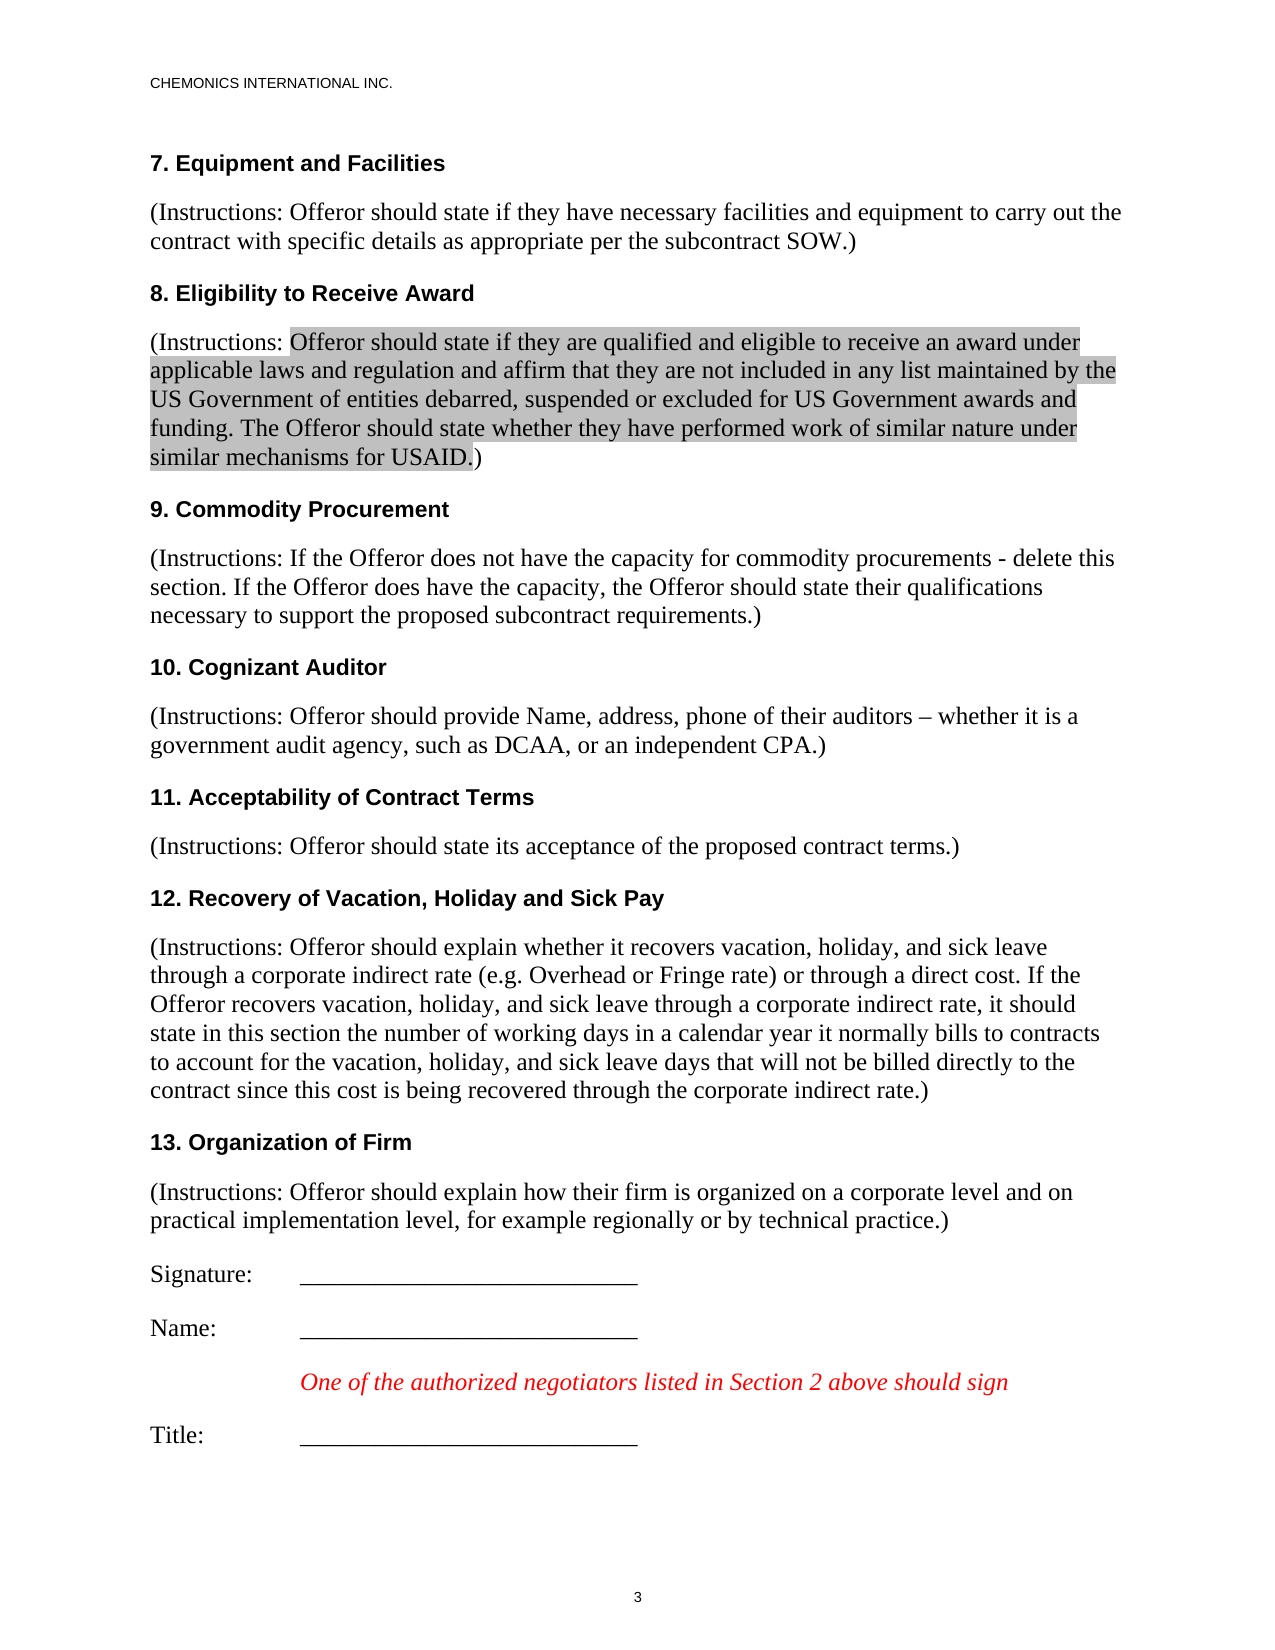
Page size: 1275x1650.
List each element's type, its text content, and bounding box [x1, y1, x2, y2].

text Title: ___________________________ [150, 1420, 1125, 1449]
subtitle 8. Eligibility to Receive Award [150, 280, 1125, 306]
text (Instructions: Offeror should explain how their firm is organized on a corporate level and on practical implementation level, for example regionally or by technical practice.) [150, 1177, 1125, 1234]
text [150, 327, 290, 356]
subtitle 12. Recovery of Vacation, Holiday and Sick Pay [150, 885, 1125, 911]
text One of the authorized negotiators listed in Section 2 above should sign [225, 1367, 1125, 1395]
text Name: ___________________________ [150, 1313, 1125, 1342]
subtitle 9. Commodity Procurement [150, 496, 1125, 522]
text Signature: ___________________________ [150, 1259, 1125, 1288]
text (Instructions: Offeror should state if they have necessary facilities and equipment to carry out the contract with specific details as appropriate per the subcontract SOW.) [150, 197, 1125, 255]
subtitle 10. Cognizant Auditor [150, 654, 1125, 680]
text (Instructions: If the Offeror does not have the capacity for commodity procurements - delete this section. If the Offeror does have the capacity, the Offeror should state their qualifications necessary to support the proposed subcontract requirements.) [150, 543, 1125, 629]
text (Instructions: Offeror should explain whether it recovers vacation, holiday, and sick leave through a corporate indirect rate (e.g. Overhead or Fringe rate) or through a direct cost. If the Offeror recovers vacation, holiday, and sick leave through a corporate indirect rate, it should state in this section the number of working days in a calendar year it normally bills to contracts to account for the vacation, holiday, and sick leave days that will not be billed directly to the contract since this cost is being recovered through the corporate indirect rate.) [150, 932, 1125, 1104]
text (Instructions: Offeror should state if they are qualified and eligible to receive an award under applicable laws and regulation and affirm that they are not included in any list maintained by the US Government of entities debarred, suspended or excluded for US Government awards and funding. The Offeror should state whether they have performed work of similar nature under similar mechanisms for USAID.) [473, 327, 1125, 471]
text (Instructions: Offeror should state its acceptance of the proposed contract terms.) [150, 831, 1125, 860]
subtitle 11. Acceptability of Contract Terms [150, 784, 1125, 810]
subtitle 13. Organization of Firm [150, 1129, 1125, 1156]
subtitle 7. Equipment and Facilities [150, 150, 1125, 176]
text (Instructions: Offeror should provide Name, address, phone of their auditors – whether it is a government audit agency, such as DCAA, or an independent CPA.) [150, 701, 1125, 759]
